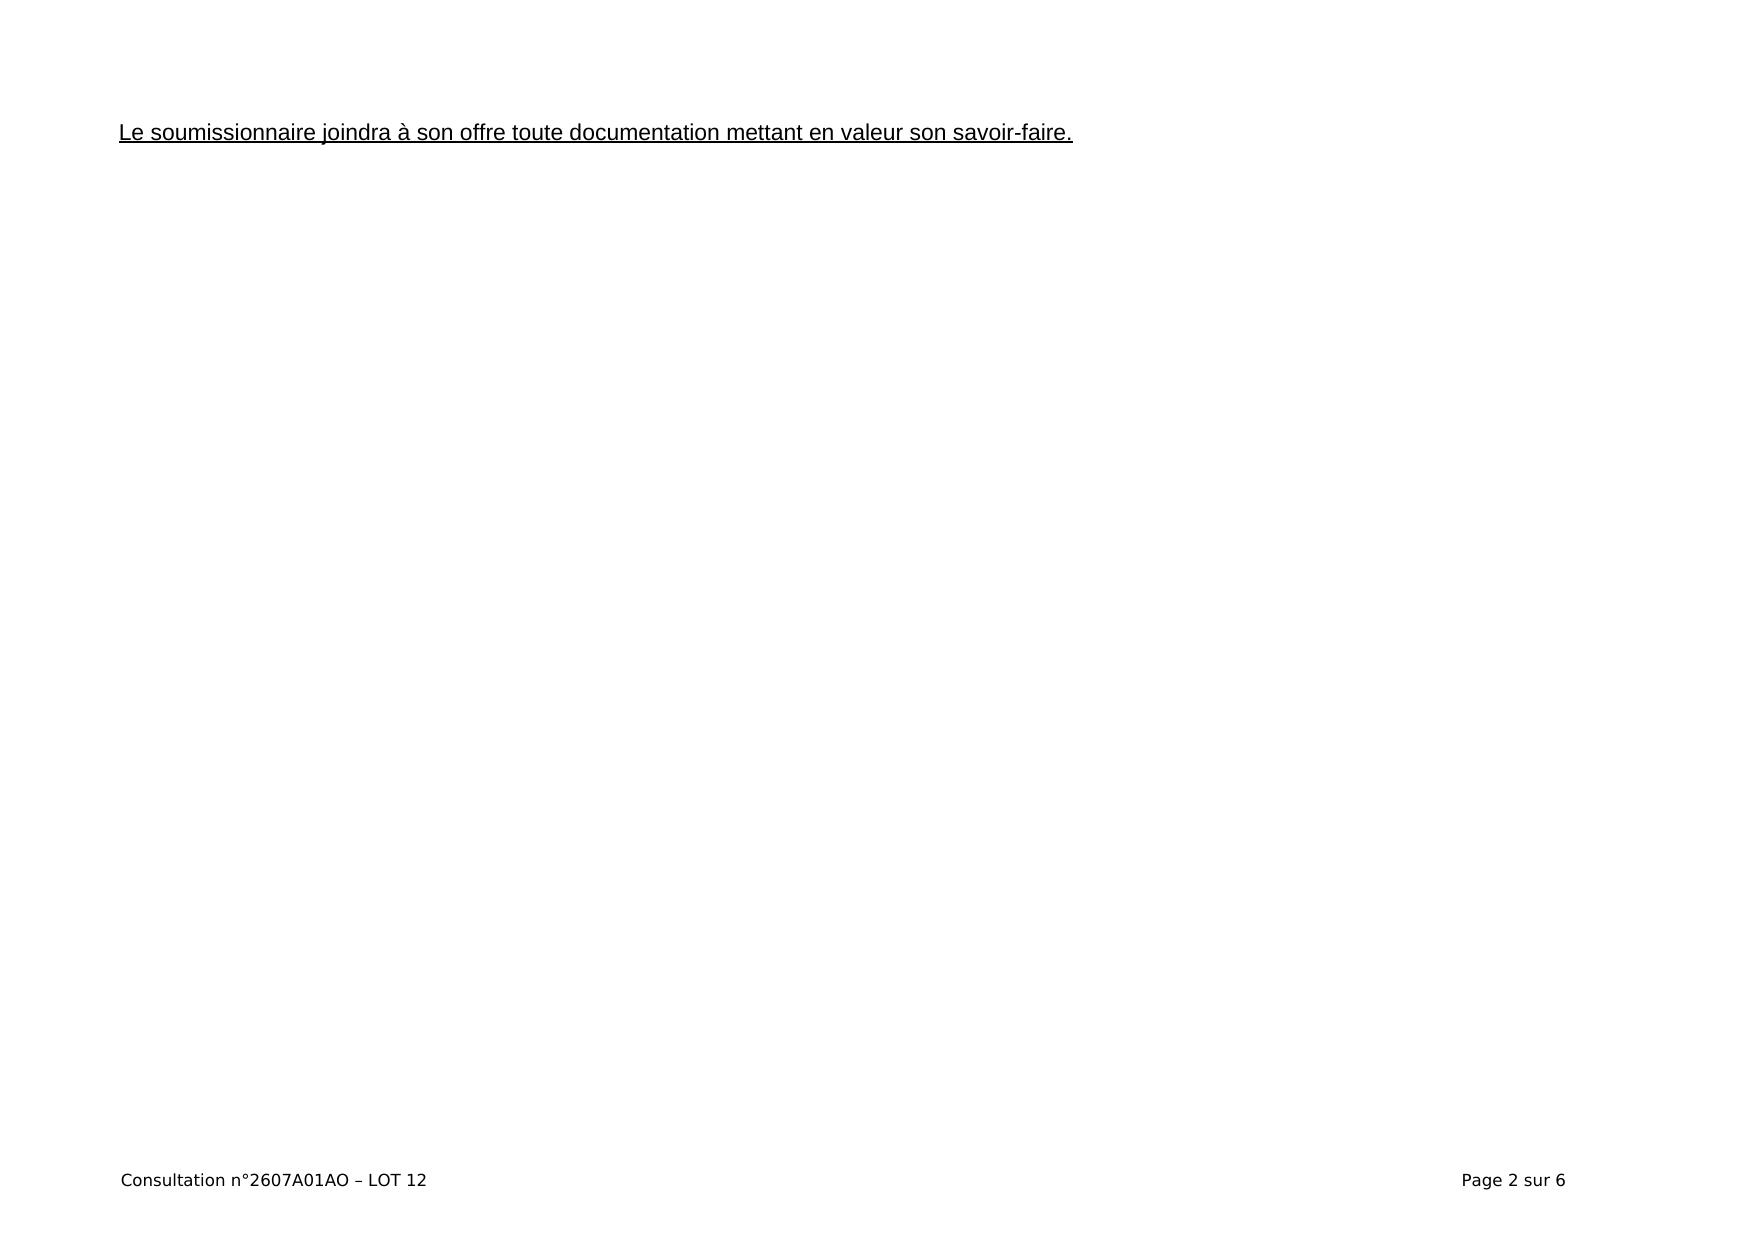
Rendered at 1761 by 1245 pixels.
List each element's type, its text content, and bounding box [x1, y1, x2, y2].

text Le soumissionnaire joindra à son offre toute documentation mettant en valeur son savoir-faire. [118, 118, 1668, 145]
